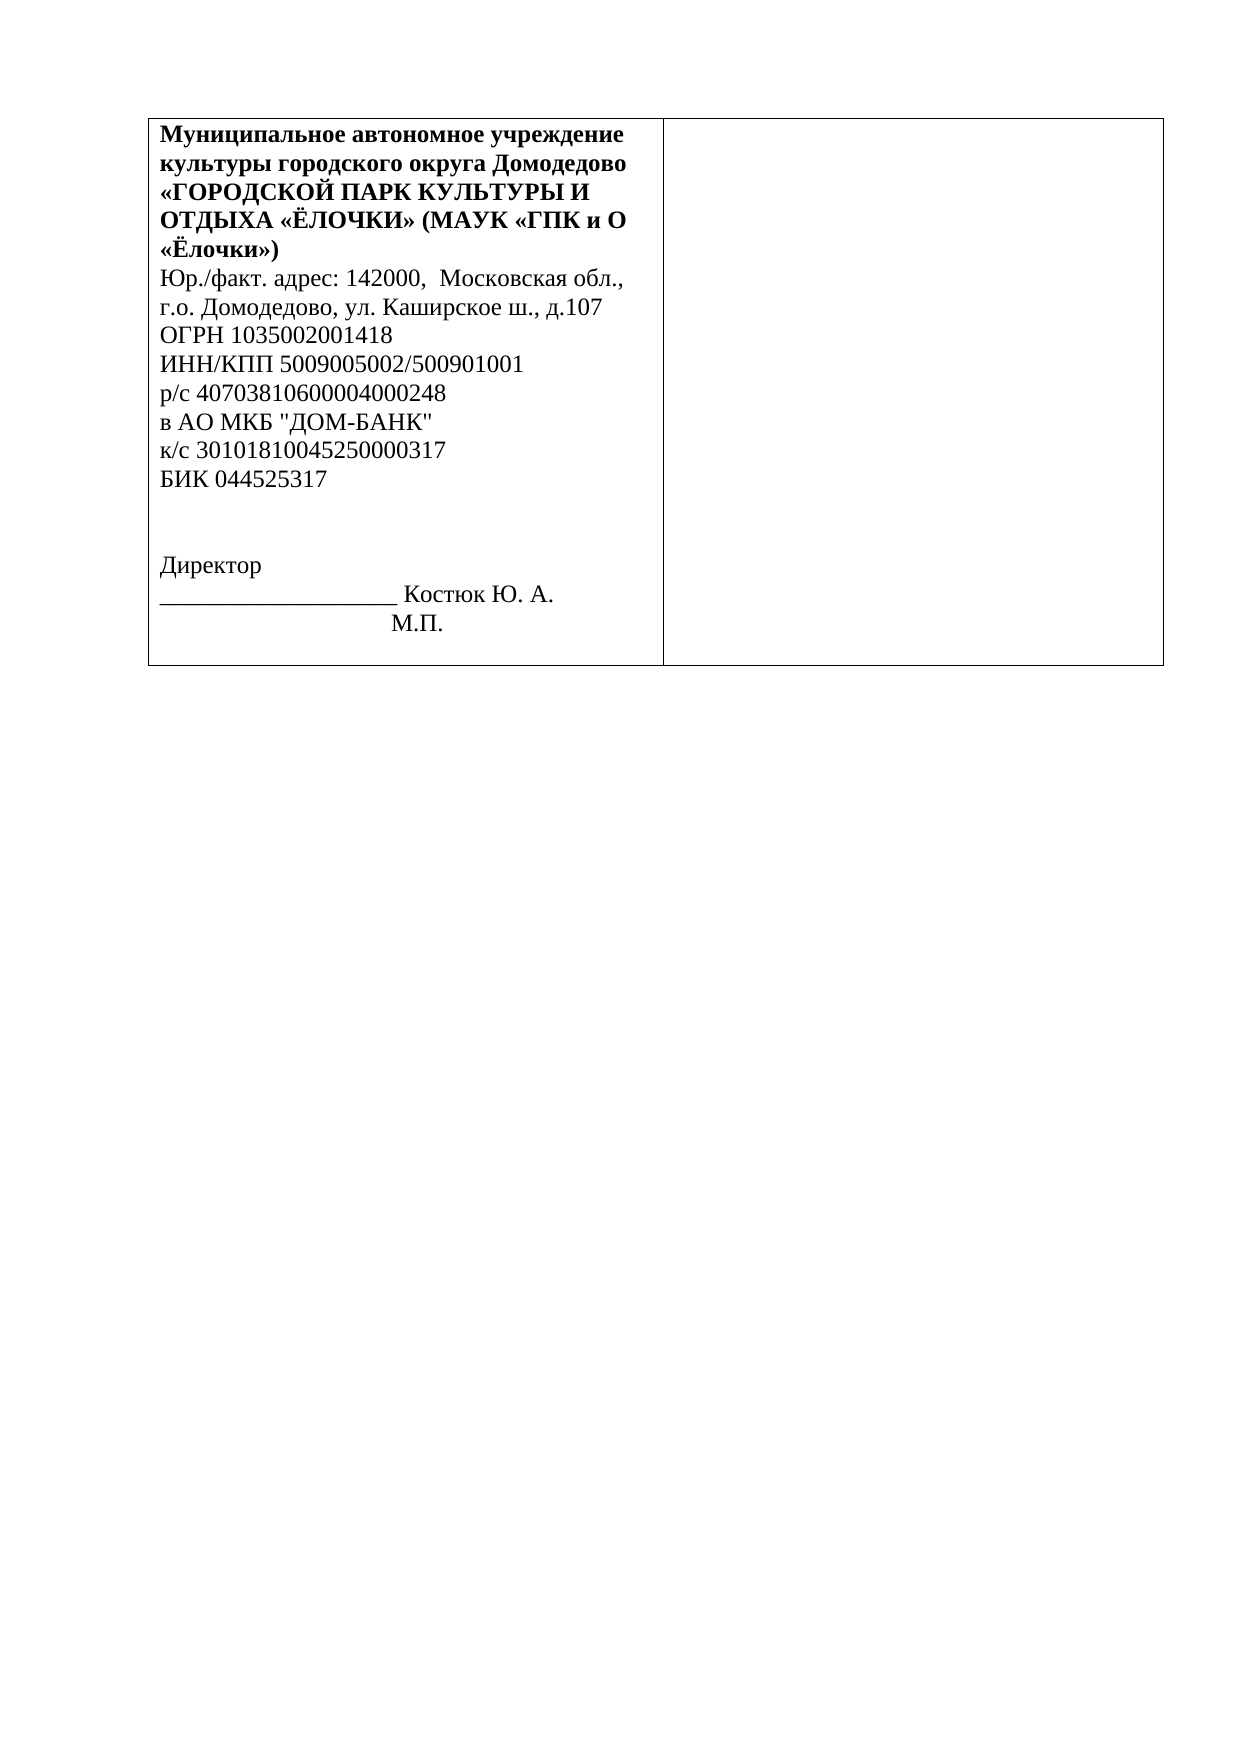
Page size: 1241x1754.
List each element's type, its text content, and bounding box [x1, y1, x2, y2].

table_cell Муниципальное автономное учреждение культуры городского округа Домодедово «ГОРОДСКОЙ ПАРК КУЛЬТУРЫ И ОТДЫХА «ЁЛОЧКИ» (МАУК «ГПК и О «Ёлочки») Юр./факт. адрес: 142000, Московская обл., г.о. Домодедово, ул. Каширское ш., д.107 ОГРН 1035002001418 ИНН/КПП 5009005002/500901001 р/с 40703810600004000248 в АО МКБ "ДОМ-БАНК" к/с 30101810045250000317 БИК 044525317 Директор ___________________ Костюк Ю. А. М.П. [149, 119, 663, 665]
table_cell [664, 119, 1163, 665]
